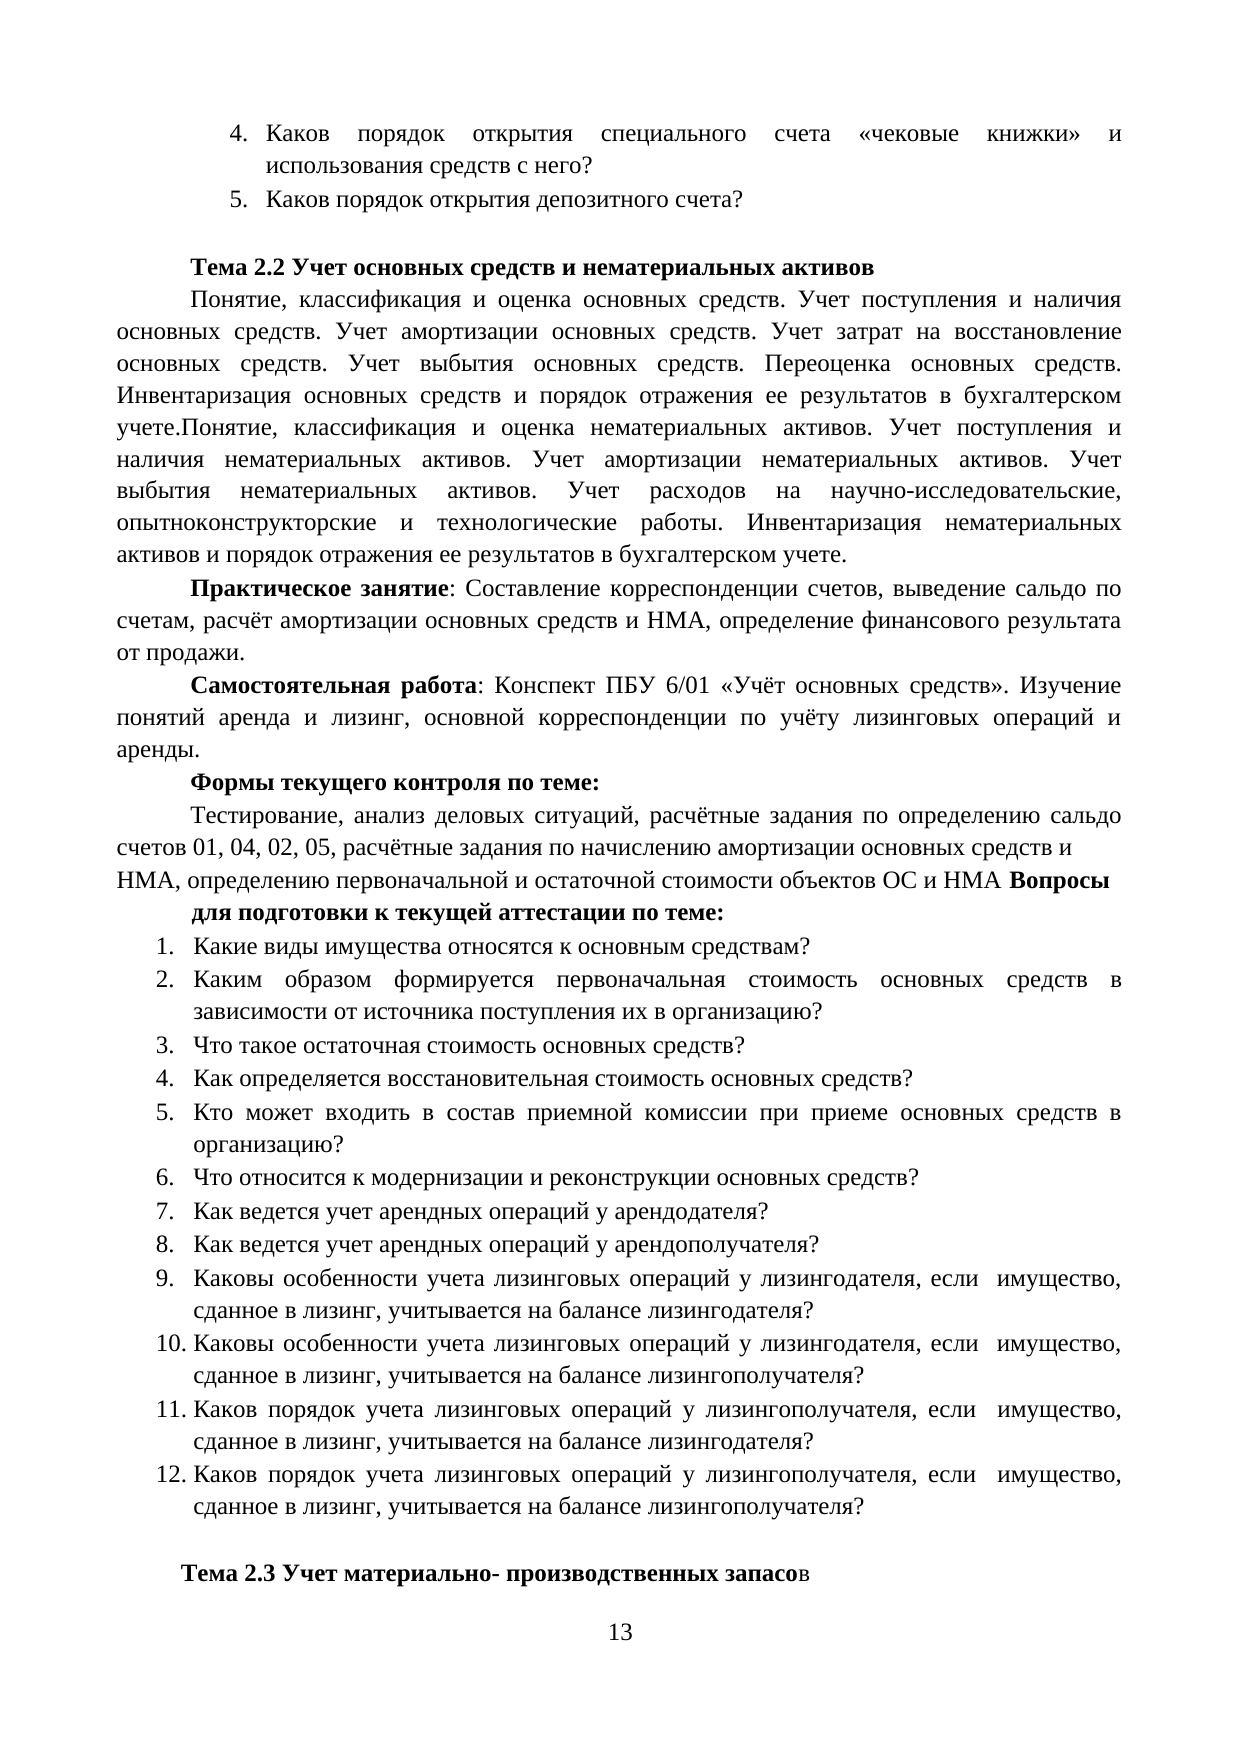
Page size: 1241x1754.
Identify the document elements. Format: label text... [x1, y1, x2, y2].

list Каким образом формируется первоначальная стоимость основных средств в зависимости от источника поступления их в организацию? [156, 964, 1122, 1025]
list Каковы особенности учета лизинговых операций у лизингодателя, если имущество, сданное в лизинг, учитывается на балансе лизингодателя? [156, 1263, 1122, 1324]
text Практическое занятие: Составление корреспонденции счетов, выведение сальдо по счетам, расчёт амортизации основных средств и НМА, определение финансового результата от продажи. [116, 573, 1122, 665]
list Что такое остаточная стоимость основных средств? [156, 1030, 1122, 1059]
list Что относится к модернизации и реконструкции основных средств? [156, 1162, 1122, 1191]
text Понятие, классификация и оценка основных средств. Учет поступления и наличия основных средств. Учет амортизации основных средств. Учет затрат на восстановление основных средств. Учет выбытия основных средств. Переоценка основных средств. Инвентаризация основных средств и порядок отражения ее результатов в бухгалтерском учете.Понятие, классификация и оценка нематериальных активов. Учет поступления и наличия нематериальных активов. Учет амортизации нематериальных активов. Учет выбытия нематериальных активов. Учет расходов на научно-исследовательские, опытноконструкторские и технологические работы. Инвентаризация нематериальных активов и порядок отражения ее результатов в бухгалтерском учете. [116, 284, 1122, 568]
list Каков порядок открытия депозитного счета? [229, 184, 1122, 213]
text НМА, определению первоначальной и остаточной стоимости объектов ОС и НМА Вопросы для подготовки к текущей аттестации по теме: [116, 866, 1110, 926]
text Тестирование, анализ деловых ситуаций, расчётные задания по определению сальдо счетов 01, 04, 02, 05, расчётные задания по начислению амортизации основных средств и [116, 800, 1122, 861]
text Самостоятельная работа: Конспект ПБУ 6/01 «Учёт основных средств». Изучение понятий аренда и лизинг, основной корреспонденции по учёту лизинговых операций и аренды. [116, 670, 1122, 763]
list Как ведется учет арендных операций у арендодателя? [156, 1196, 1122, 1225]
list Какие виды имущества относятся к основным средствам? [156, 931, 1122, 960]
list Каков порядок открытия специального счета «чековые книжки» и использования средств с него? [229, 118, 1122, 179]
text Формы текущего контроля по теме: [190, 767, 1122, 796]
text Тема 2.3 Учет материально- производственных запасов [181, 1558, 1122, 1587]
text Тема 2.2 Учет основных средств и нематериальных активов [190, 252, 1122, 280]
list Каков порядок учета лизинговых операций у лизингополучателя, если имущество, сданное в лизинг, учитывается на балансе лизингодателя? [156, 1394, 1122, 1454]
list Каковы особенности учета лизинговых операций у лизингодателя, если имущество, сданное в лизинг, учитывается на балансе лизингополучателя? [156, 1328, 1122, 1389]
list Как ведется учет арендных операций у арендополучателя? [156, 1229, 1122, 1258]
list Каков порядок учета лизинговых операций у лизингополучателя, если имущество, сданное в лизинг, учитывается на балансе лизингополучателя? [156, 1459, 1122, 1520]
list Кто может входить в состав приемной комиссии при приеме основных средств в организацию? [156, 1097, 1122, 1158]
list Как определяется восстановительная стоимость основных средств? [156, 1063, 1122, 1092]
